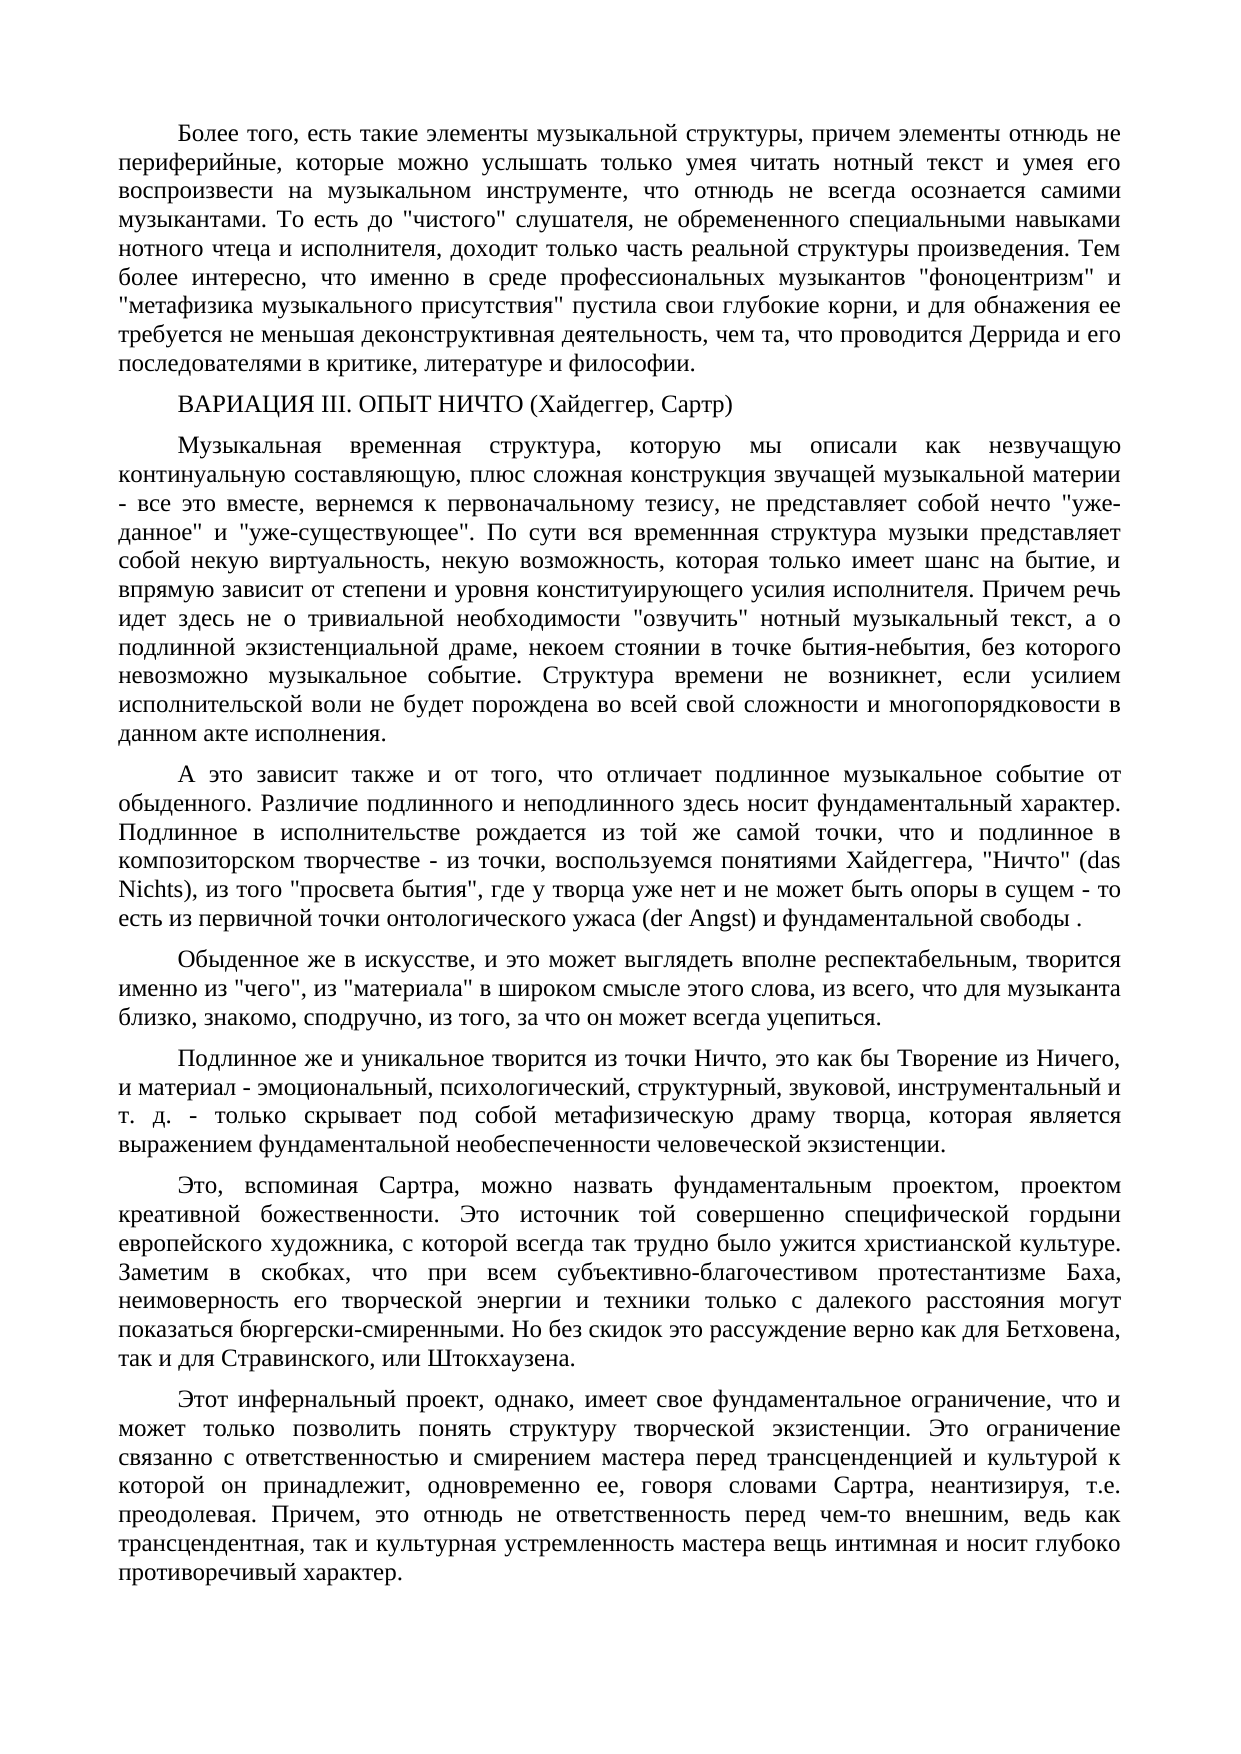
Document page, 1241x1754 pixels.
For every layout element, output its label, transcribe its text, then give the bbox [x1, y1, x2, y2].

text Музыкальная временная структура, которую мы описали как незвучащую континуальную составляющую, плюс сложная конструкция звучащей музыкальной материи - все это вместе, вернемся к первоначальному тезису, не представляет собой нечто "уже-данное" и "уже-существующее". По сути вся временнная структура музыки представляет собой некую виртуальность, некую возможность, которая только имеет шанс на бытие, и впрямую зависит от степени и уровня конституирующего усилия исполнителя. Причем речь идет здесь не о тривиальной необходимости "озвучить" нотный музыкальный текст, а о подлинной экзистенциальной драме, некоем стоянии в точке бытия-небытия, без которого невозможно музыкальное событие. Структура времени не возникнет, если усилием исполнительской воли не будет порождена во всей свой сложности и многопорядковости в данном акте исполнения. [118, 431, 1122, 747]
text Этот инфернальный проект, однако, имеет свое фундаментальное ограничение, что и может только позволить понять структуру творческой экзистенции. Это ограничение связанно с ответственностью и смирением мастера перед трансценденцией и культурой к которой он принадлежит, одновременно ее, говоря словами Сартра, неантизируя, т.е. преодолевая. Причем, это отнюдь не ответственность перед чем-то внешним, ведь как трансцендентная, так и культурная устремленность мастера вещь интимная и носит глубоко противоречивый характер. [118, 1384, 1122, 1586]
text Обыденное же в искусстве, и это может выглядеть вполне респектабельным, творится именно из "чего", из "материала" в широком смысле этого слова, из всего, что для музыканта близко, знакомо, сподручно, из того, за что он может всегда уцепиться. [118, 944, 1122, 1031]
text ВАРИАЦИЯ III. ОПЫТ НИЧТО (Хайдеггер, Сартр) [118, 389, 1122, 418]
text А это зависит также и от того, что отличает подлинное музыкальное событие от обыденного. Различие подлинного и неподлинного здесь носит фундаментальный характер. Подлинное в исполнительстве рождается из той же самой точки, что и подлинное в композиторском творчестве - из точки, воспользуемся понятиями Хайдеггера, "Ничто" (das Nichts), из того "просвета бытия", где у творца уже нет и не может быть опоры в сущем - то есть из первичной точки онтологического ужаса (der Angst) и фундаментальной свободы . [118, 759, 1122, 932]
text Более того, есть такие элементы музыкальной структуры, причем элементы отнюдь не периферийные, которые можно услышать только умея читать нотный текст и умея его воспроизвести на музыкальном инструменте, что отнюдь не всегда осознается самими музыкантами. То есть до "чистого" слушателя, не обремененного специальными навыками нотного чтеца и исполнителя, доходит только часть реальной структуры произведения. Тем более интересно, что именно в среде профессиональных музыкантов "фоноцентризм" и "метафизика музыкального присутствия" пустила свои глубокие корни, и для обнажения ее требуется не меньшая деконструктивная деятельность, чем та, что проводится Деррида и его последователями в критике, литературе и философии. [118, 118, 1122, 377]
text Подлинное же и уникальное творится из точки Ничто, это как бы Творение из Ничего, и материал - эмоциональный, психологический, структурный, звуковой, инструментальный и т. д. - только скрывает под собой метафизическую драму творца, которая является выражением фундаментальной необеспеченности человеческой экзистенции. [118, 1043, 1122, 1158]
text Это, вспоминая Сартра, можно назвать фундаментальным проектом, проектом креативной божественности. Это источник той совершенно специфической гордыни европейского художника, с которой всегда так трудно было ужится христианской культуре. Заметим в скобках, что при всем субъективно-благочестивом протестантизме Баха, неимоверность его творческой энергии и техники только с далекого расстояния могут показаться бюргерски-смиренными. Но без скидок это рассуждение верно как для Бетховена, так и для Стравинского, или Штокхаузена. [118, 1171, 1122, 1372]
